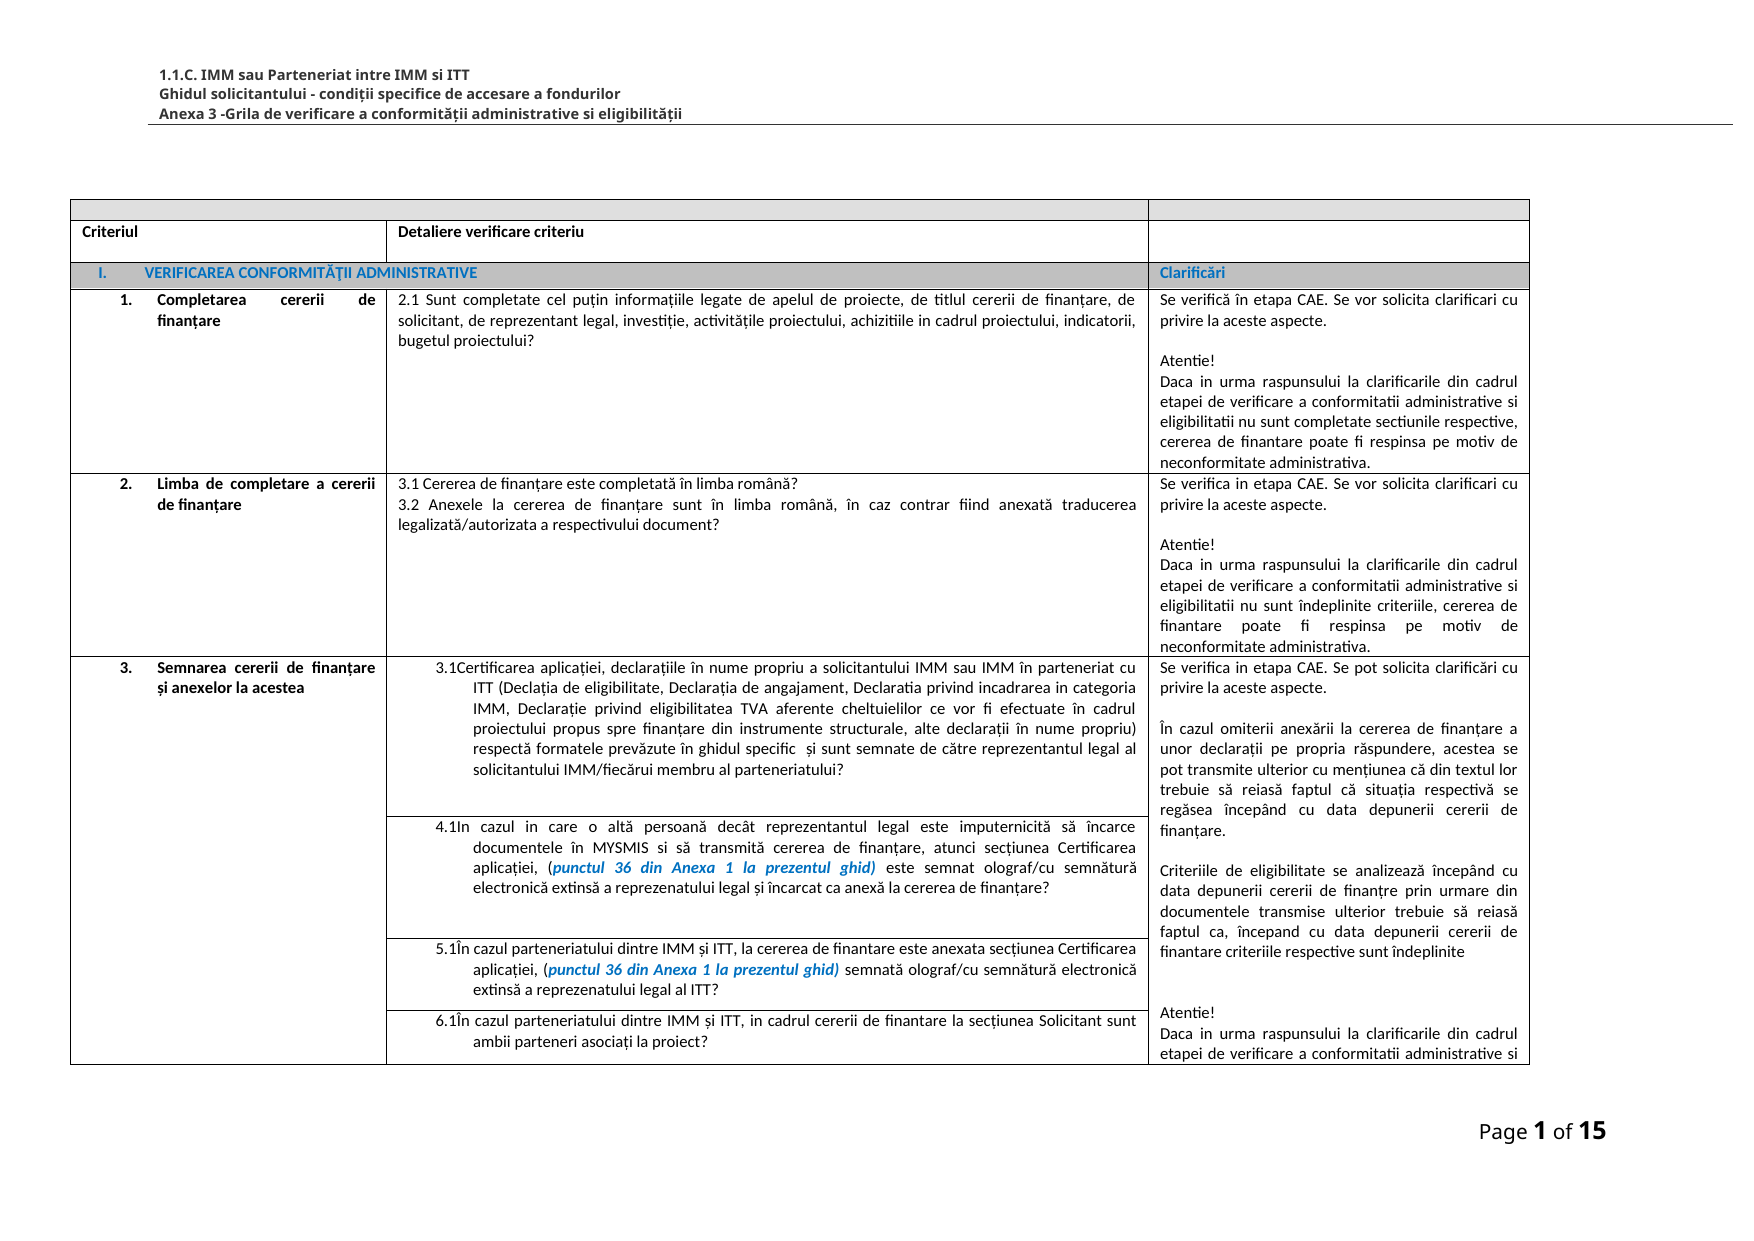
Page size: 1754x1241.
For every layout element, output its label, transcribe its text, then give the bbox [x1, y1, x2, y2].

table_cell Se verifica in etapa CAE. Se vor solicita clarificari cu privire la aceste aspecte. Atentie! Daca in urma raspunsului la clarificarile din cadrul etapei de verificare a conformitatii administrative si eligibilitatii nu sunt îndeplinite criteriile, cererea de finantare poate fi respinsa pe motiv de neconformitate administrativa. [1149, 474, 1529, 656]
table_cell Se verifică în etapa CAE. Se vor solicita clarificari cu privire la aceste aspecte. Atentie! Daca in urma raspunsului la clarificarile din cadrul etapei de verificare a conformitatii administrative si eligibilitatii nu sunt completate sectiunile respective, cererea de finantare poate fi respinsa pe motiv de neconformitate administrativa. [1149, 290, 1529, 472]
table_cell Se verifica in etapa CAE. Se pot solicita clarificări cu privire la aceste aspecte. În cazul omiterii anexării la cererea de finanțare a unor declarații pe propria răspundere, acestea se pot transmite ulterior cu mențiunea că din textul lor trebuie să reiasă faptul că situația respectivă se regăsea începând cu data depunerii cererii de finanțare. Criteriile de eligibilitate se analizează începând cu data depunerii cererii de finanțre prin urmare din documentele transmise ulterior trebuie să reiasă faptul ca, începand cu data depunerii cererii de finantare criteriile respective sunt îndeplinite Atentie! Daca in urma raspunsului la clarificarile din cadrul etapei de verificare a conformitatii administrative si eligibilitatii nu sunt îndeplinite criteriile, cererea de finantare poate fi respinsa pe motiv de neconformitate administrativa si/sau neindeplinirea unor criterii de eligibilitate. Prin exceptie, netransmiterea declarațiilor corectate și conforme cu ghidul specific in etapa de verificare a conformității administrative, precum și neconfirmarea în cadrul acestora a situațiilor respective la data depunerii cererii de finanțare va conduce la respingerea cererii de finanțare in etapa CAE, luand in considerare ca majoritatea criteriilor de eligibilitate se verifică la acest moment pe baza de declaratiilor respective. [1149, 657, 1529, 1064]
table_header [71, 200, 1148, 220]
table_cell Detaliere verificare criteriu [387, 221, 1148, 262]
table_cell [1149, 221, 1529, 262]
table_header [1149, 200, 1529, 220]
table_cell În cazul parteneriatului dintre IMM și ITT, in cadrul cererii de finantare la secțiunea Solicitant sunt ambii parteneri asociați la proiect? [387, 1011, 1148, 1064]
table_cell VERIFICAREA CONFORMITĂŢII ADMINISTRATIVE [71, 263, 1148, 288]
table_cell 2.1 Sunt completate cel puțin informațiile legate de apelul de proiecte, de titlul cererii de finanțare, de solicitant, de reprezentant legal, investiție, activitățile proiectului, achizitiile in cadrul proiectului, indicatorii, bugetul proiectului? [387, 290, 1148, 472]
table_cell În cazul parteneriatului dintre IMM și ITT, la cererea de finantare este anexata secțiunea Certificarea aplicației, (punctul 36 din Anexa 1 la prezentul ghid) semnată olograf/cu semnătură electronică extinsă a reprezenatului legal al ITT? [387, 939, 1148, 1010]
table_cell Completarea cererii de finanțare [71, 290, 386, 472]
table_cell 3.1 Cererea de finanţare este completată în limba română? 3.2 Anexele la cererea de finanțare sunt în limba română, în caz contrar fiind anexată traducerea legalizată/autorizata a respectivului document? [387, 474, 1148, 656]
table_cell Criteriul [71, 221, 386, 262]
table_cell Certificarea aplicației, declarațiile în nume propriu a solicitantului IMM sau IMM în parteneriat cu ITT (Declația de eligibilitate, Declarația de angajament, Declaratia privind incadrarea in categoria IMM, Declarație privind eligibilitatea TVA aferente cheltuielilor ce vor fi efectuate în cadrul proiectului propus spre finanțare din instrumente structurale, alte declarații în nume propriu) respectă formatele prevăzute în ghidul specific și sunt semnate de către reprezentantul legal al solicitantului IMM/fiecărui membru al parteneriatului? [387, 657, 1148, 816]
table_cell Semnarea cererii de finanțare și anexelor la acestea [71, 657, 386, 1064]
table_cell Limba de completare a cererii de finanțare [71, 474, 386, 656]
table_cell In cazul in care o altă persoană decât reprezentantul legal este imputernicită să încarce documentele în MYSMIS si să transmită cererea de finanțare, atunci secțiunea Certificarea aplicației, (punctul 36 din Anexa 1 la prezentul ghid) este semnat olograf/cu semnătură electronică extinsă a reprezenatului legal și încarcat ca anexă la cererea de finanțare? [387, 817, 1148, 938]
table_cell Clarificări [1149, 263, 1529, 288]
